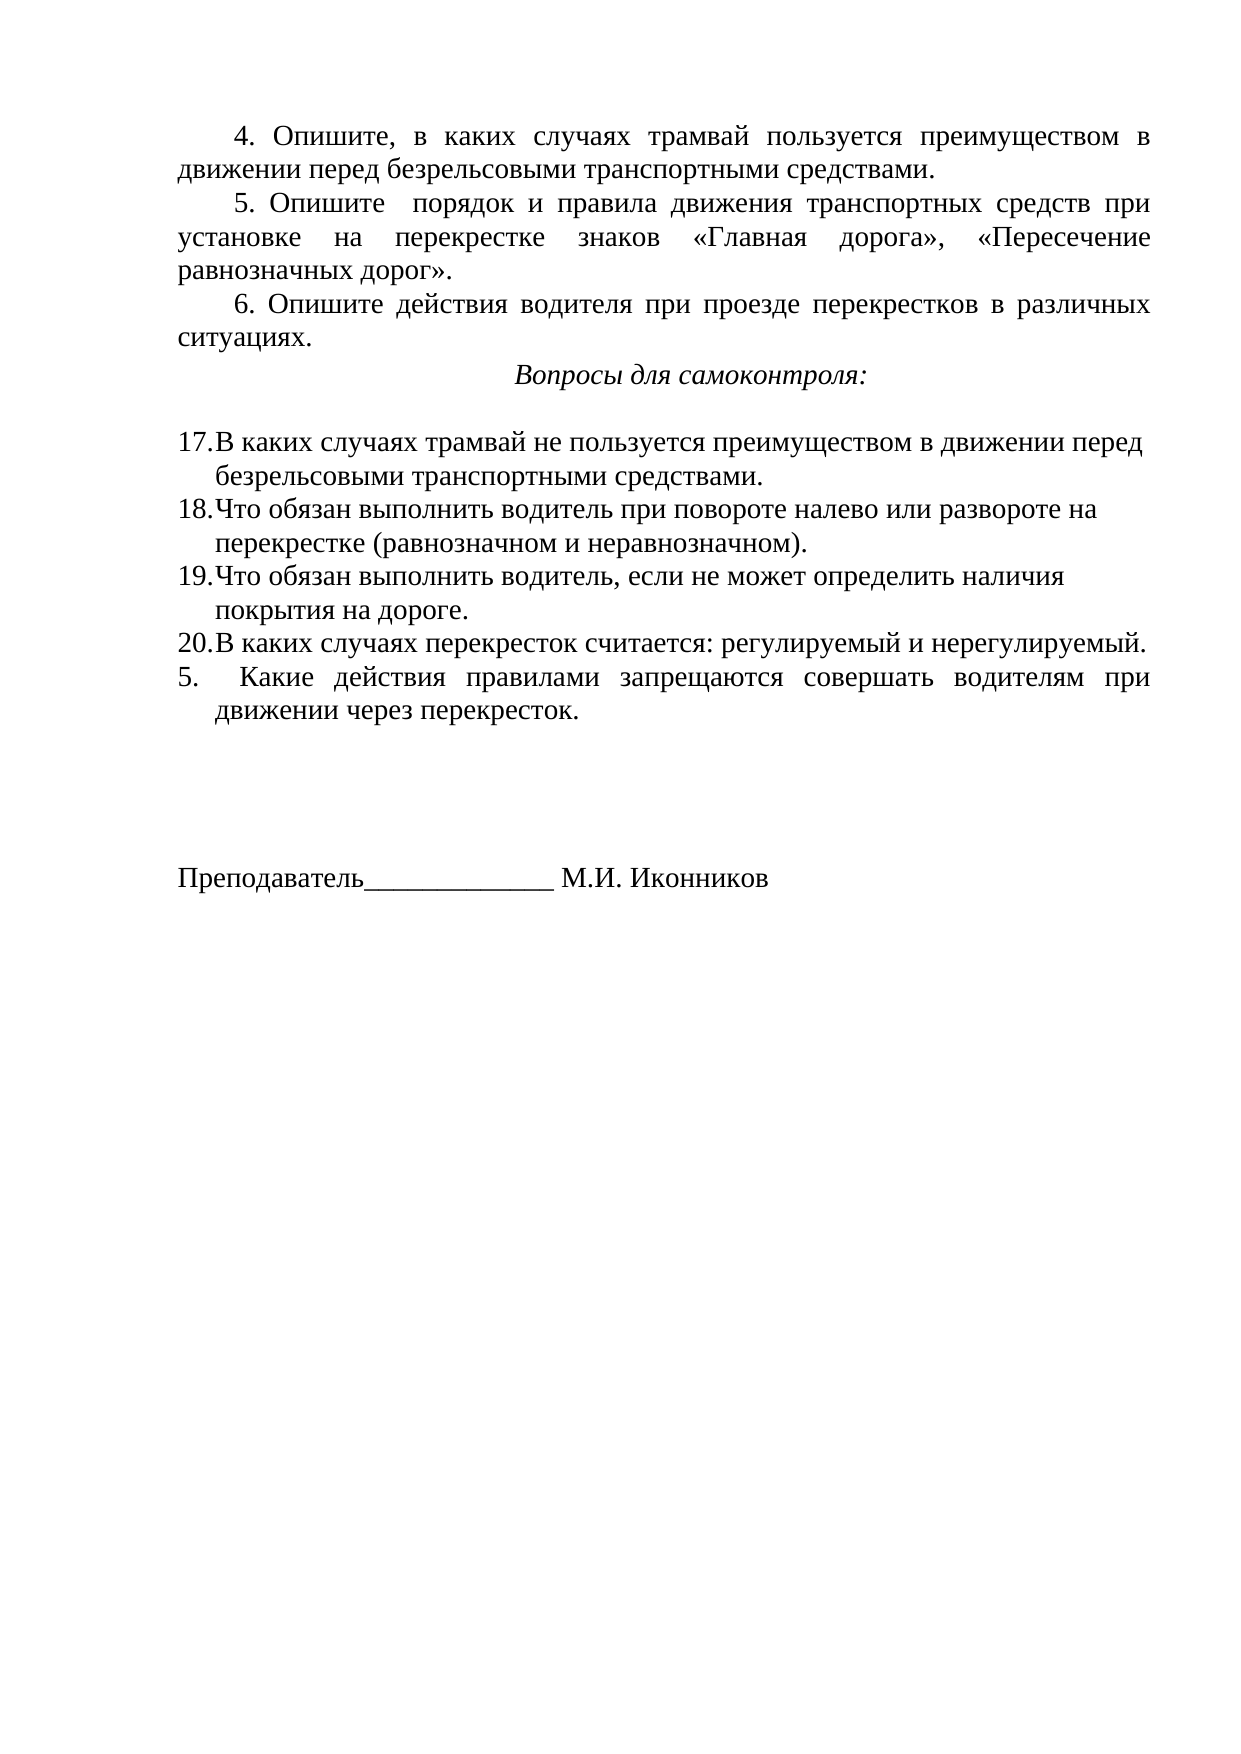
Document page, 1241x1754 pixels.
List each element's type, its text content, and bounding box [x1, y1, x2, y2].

subtitle Вопросы для самоконтроля: [177, 357, 1152, 391]
list Что обязан выполнить водитель при повороте налево или развороте на перекрестке (равнозначном и неравнозначном). [177, 491, 1152, 558]
text 5. Опишите порядок и правила движения транспортных средств при установке на перекрестке знаков «Главная дорога», «Пересечение равнозначных дорог». [177, 185, 1152, 286]
text 6. Опишите действия водителя при проезде перекрестков в различных ситуациях. [177, 286, 1152, 353]
text 5. Какие действия правилами запрещаются совершать водителям при движении через перекресток. [177, 659, 1152, 726]
list В каких случаях трамвай не пользуется преимуществом в движении перед безрельсовыми транспортными средствами. [177, 424, 1152, 491]
list Что обязан выполнить водитель, если не может определить наличия покрытия на дороге. [177, 558, 1152, 625]
list В каких случаях перекресток считается: регулируемый и нерегулируемый. [177, 625, 1152, 659]
text 4. Опишите, в каких случаях трамвай пользуется преимуществом в движении перед безрельсовыми транспортными средствами. [177, 118, 1152, 185]
text Преподаватель_____________ М.И. Иконников [177, 860, 1152, 894]
